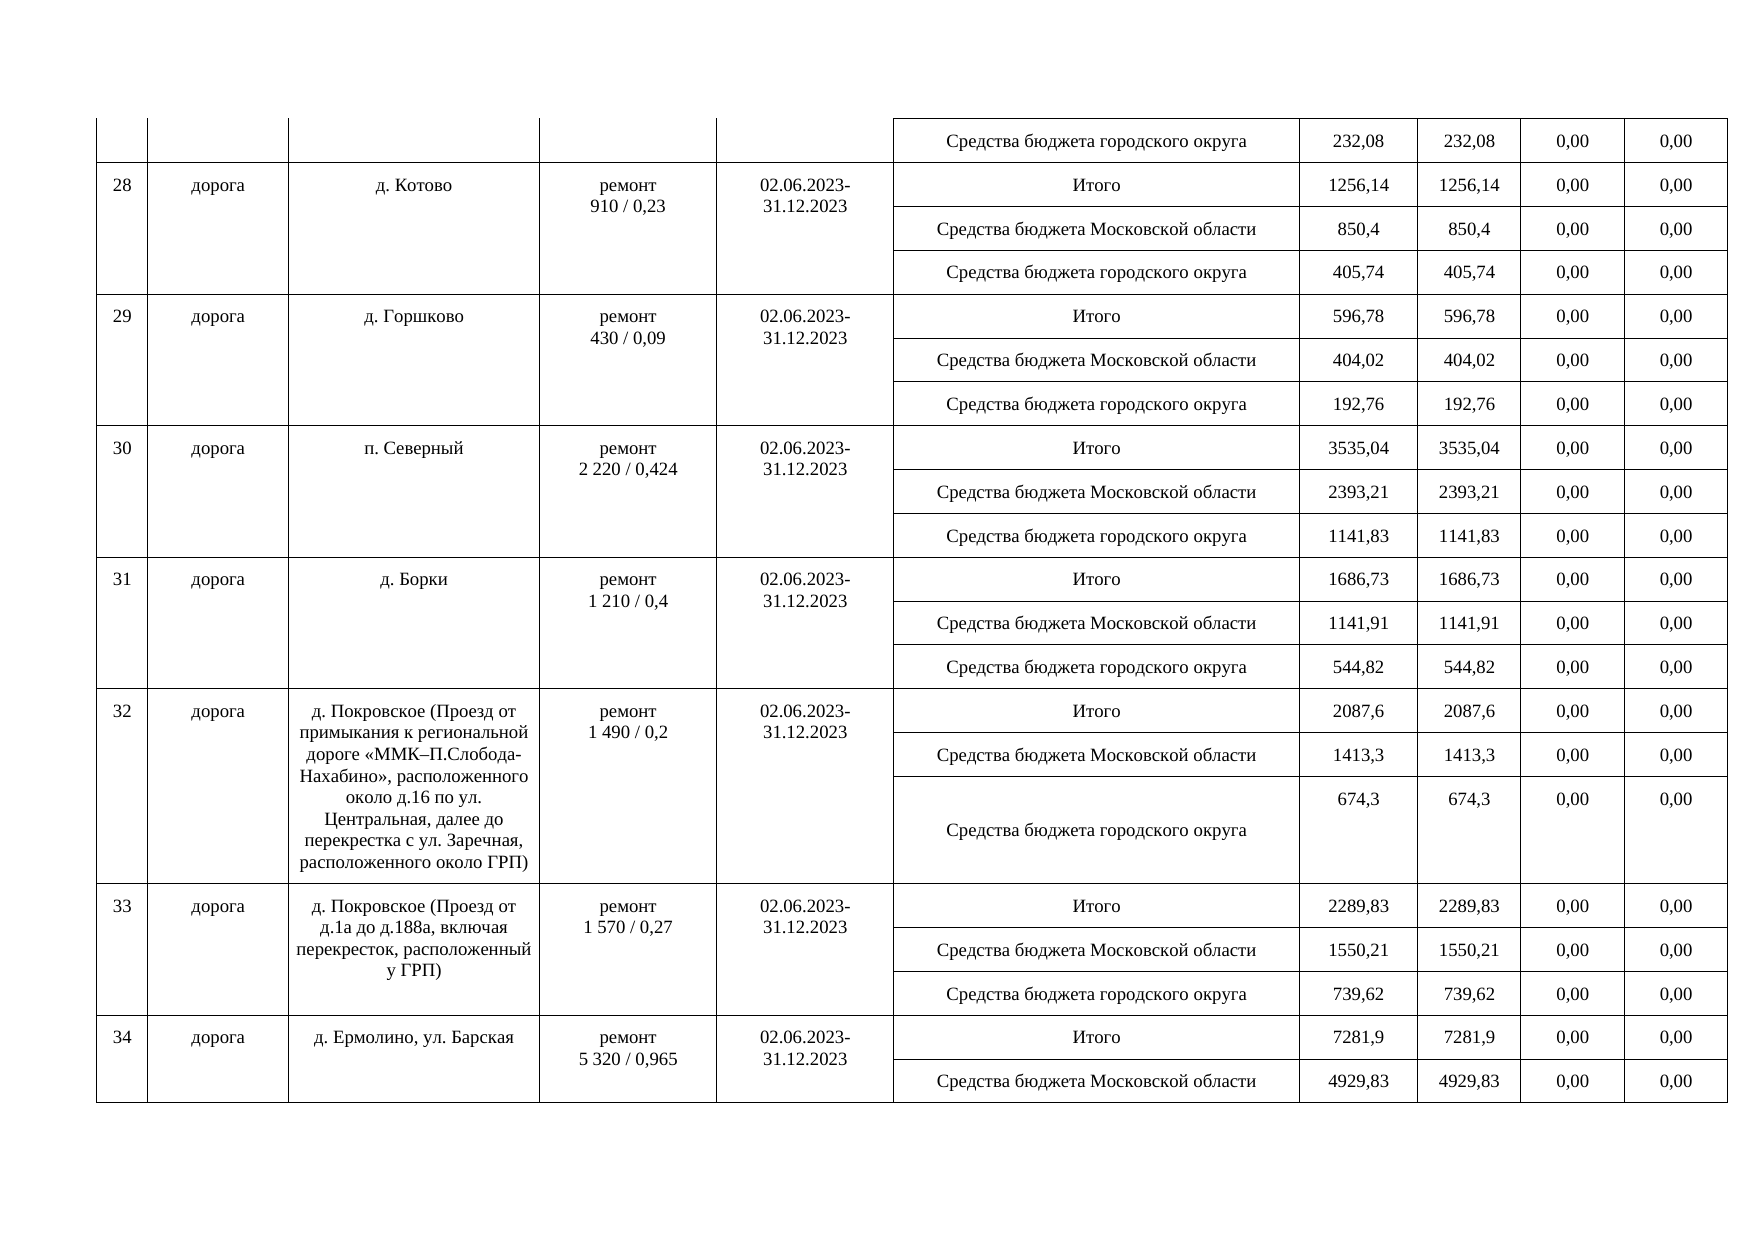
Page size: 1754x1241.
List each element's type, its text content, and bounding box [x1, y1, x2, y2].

table_cell ремонт 1 210 / 0,4 [540, 558, 716, 688]
table_cell 1550,21 [1418, 928, 1520, 971]
table_cell 02.06.2023-31.12.2023 [717, 689, 893, 883]
table_cell 405,74 [1300, 251, 1417, 293]
table_cell 0,00 [1521, 382, 1624, 425]
table_cell 0,00 [1521, 645, 1624, 688]
table_cell 0,00 [1521, 558, 1624, 601]
table_cell 674,3 [1300, 777, 1417, 883]
table_cell Средства бюджета Московской области [894, 733, 1299, 776]
table_cell Средства бюджета городского округа [894, 645, 1299, 688]
table_cell 4929,83 [1300, 1060, 1417, 1102]
table_cell 1256,14 [1418, 163, 1520, 206]
table_cell 31 [97, 558, 147, 688]
table_cell Средства бюджета городского округа [894, 972, 1299, 1014]
table_cell 596,78 [1418, 295, 1520, 337]
table_cell 0,00 [1625, 777, 1727, 883]
table_cell Средства бюджета городского округа [894, 119, 1299, 162]
table_cell ремонт 1 570 / 0,27 [540, 884, 716, 1014]
table_cell 33 [97, 884, 147, 1014]
table_cell 0,00 [1625, 339, 1727, 381]
table_cell Средства бюджета Московской области [894, 928, 1299, 971]
table_cell 192,76 [1418, 382, 1520, 425]
table_cell дорога [148, 1016, 288, 1102]
table_cell 7281,9 [1418, 1016, 1520, 1058]
table_cell 4929,83 [1418, 1060, 1520, 1102]
table_cell 0,00 [1625, 689, 1727, 732]
table_cell 0,00 [1521, 339, 1624, 381]
table_cell ремонт 5 320 / 0,965 [540, 1016, 716, 1102]
table_cell 232,08 [1300, 119, 1417, 162]
table_cell 0,00 [1625, 645, 1727, 688]
table_cell д. Котово [289, 163, 539, 293]
table_cell 850,4 [1418, 207, 1520, 250]
table_cell 739,62 [1418, 972, 1520, 1014]
table_cell 0,00 [1625, 426, 1727, 469]
table_cell 0,00 [1521, 295, 1624, 337]
table_cell 0,00 [1625, 928, 1727, 971]
table_cell 544,82 [1300, 645, 1417, 688]
table_cell 0,00 [1625, 1016, 1727, 1058]
table_cell Итого [894, 689, 1299, 732]
table_cell 1413,3 [1418, 733, 1520, 776]
table_cell 28 [97, 163, 147, 293]
table_cell Итого [894, 295, 1299, 337]
table_cell дорога [148, 558, 288, 688]
table_cell 0,00 [1625, 884, 1727, 927]
table_cell 2393,21 [1300, 470, 1417, 513]
table_cell 0,00 [1521, 514, 1624, 557]
table_cell 0,00 [1521, 733, 1624, 776]
table_cell 2087,6 [1300, 689, 1417, 732]
table_cell 0,00 [1521, 119, 1624, 162]
table_cell Средства бюджета Московской области [894, 1060, 1299, 1102]
table_cell 0,00 [1521, 1060, 1624, 1102]
table_cell Средства бюджета Московской области [894, 602, 1299, 644]
table_cell 0,00 [1625, 1060, 1727, 1102]
table_cell 1686,73 [1418, 558, 1520, 601]
table_cell 0,00 [1625, 295, 1727, 337]
table_cell 0,00 [1625, 382, 1727, 425]
table_cell 0,00 [1625, 514, 1727, 557]
table_cell 2087,6 [1418, 689, 1520, 732]
table_cell 0,00 [1521, 602, 1624, 644]
table_cell ремонт 2 220 / 0,424 [540, 426, 716, 557]
table_cell 0,00 [1521, 1016, 1624, 1058]
table_cell 32 [97, 689, 147, 883]
table_cell дорога [148, 163, 288, 293]
table_cell 0,00 [1521, 777, 1624, 883]
table_cell дорога [148, 884, 288, 1014]
table_cell 0,00 [1521, 207, 1624, 250]
table_cell п. Северный [289, 426, 539, 557]
table_cell 2289,83 [1418, 884, 1520, 927]
table_cell Средства бюджета городского округа [894, 382, 1299, 425]
table_cell дорога [148, 689, 288, 883]
table_cell 3535,04 [1418, 426, 1520, 469]
table_cell 405,74 [1418, 251, 1520, 293]
table_cell 596,78 [1300, 295, 1417, 337]
table_cell 0,00 [1521, 928, 1624, 971]
table_cell Средства бюджета городского округа [894, 251, 1299, 293]
table_cell ремонт 430 / 0,09 [540, 295, 716, 425]
table_cell 0,00 [1625, 119, 1727, 162]
table_cell 1550,21 [1300, 928, 1417, 971]
table_cell 0,00 [1625, 163, 1727, 206]
table_cell 1256,14 [1300, 163, 1417, 206]
table_cell 02.06.2023-31.12.2023 [717, 163, 893, 293]
table_cell 0,00 [1521, 470, 1624, 513]
table_cell 544,82 [1418, 645, 1520, 688]
table_cell 850,4 [1300, 207, 1417, 250]
table_cell ремонт 1 490 / 0,2 [540, 689, 716, 883]
table_cell 0,00 [1625, 470, 1727, 513]
table_cell 1413,3 [1300, 733, 1417, 776]
table_cell 0,00 [1521, 426, 1624, 469]
table_cell 02.06.2023-31.12.2023 [717, 558, 893, 688]
table_cell 0,00 [1521, 163, 1624, 206]
table_cell 0,00 [1625, 558, 1727, 601]
table_cell 0,00 [1521, 689, 1624, 732]
table_cell 2289,83 [1300, 884, 1417, 927]
table_cell 1141,91 [1300, 602, 1417, 644]
table_cell 7281,9 [1300, 1016, 1417, 1058]
table_cell Средства бюджета городского округа [894, 514, 1299, 557]
table_cell Средства бюджета Московской области [894, 339, 1299, 381]
table_cell Средства бюджета городского округа [894, 777, 1299, 883]
table_cell 0,00 [1625, 207, 1727, 250]
table_cell 0,00 [1625, 602, 1727, 644]
table_cell д. Борки [289, 558, 539, 688]
table_cell Средства бюджета Московской области [894, 470, 1299, 513]
table_cell Итого [894, 884, 1299, 927]
table_cell 0,00 [1625, 251, 1727, 293]
table_cell 674,3 [1418, 777, 1520, 883]
table_cell 739,62 [1300, 972, 1417, 1014]
table_cell 1141,83 [1300, 514, 1417, 557]
table_cell Итого [894, 1016, 1299, 1058]
table_cell Итого [894, 426, 1299, 469]
table_cell 1141,83 [1418, 514, 1520, 557]
table_cell 232,08 [1418, 119, 1520, 162]
table_cell 0,00 [1521, 972, 1624, 1014]
table_cell 0,00 [1625, 972, 1727, 1014]
table_cell ремонт 910 / 0,23 [540, 163, 716, 293]
table_cell 0,00 [1521, 251, 1624, 293]
table_cell д. Покровское (Проезд от примыкания к региональной дороге «ММК–П.Слобода-Нахабино», расположенного около д.16 по ул. Центральная, далее до перекрестка с ул. Заречная, расположенного около ГРП) [289, 689, 539, 883]
table_cell 1141,91 [1418, 602, 1520, 644]
table_cell дорога [148, 295, 288, 425]
table_cell 02.06.2023-31.12.2023 [717, 884, 893, 1014]
table_cell Средства бюджета Московской области [894, 207, 1299, 250]
table_cell Итого [894, 558, 1299, 601]
table_cell 0,00 [1625, 733, 1727, 776]
table_cell 34 [97, 1016, 147, 1102]
table_cell 30 [97, 426, 147, 557]
table_cell 2393,21 [1418, 470, 1520, 513]
table_cell Итого [894, 163, 1299, 206]
table_cell 29 [97, 295, 147, 425]
table_cell 3535,04 [1300, 426, 1417, 469]
table_cell д. Ермолино, ул. Барская [289, 1016, 539, 1102]
table_cell 1686,73 [1300, 558, 1417, 601]
table_cell д. Покровское (Проезд от д.1а до д.188а, включая перекресток, расположенный у ГРП) [289, 884, 539, 1014]
table_cell 192,76 [1300, 382, 1417, 425]
table_cell 404,02 [1418, 339, 1520, 381]
table_cell дорога [148, 426, 288, 557]
table_cell д. Горшково [289, 295, 539, 425]
table_cell 02.06.2023-31.12.2023 [717, 295, 893, 425]
table_cell 404,02 [1300, 339, 1417, 381]
table_cell 02.06.2023-31.12.2023 [717, 426, 893, 557]
table_cell 02.06.2023-31.12.2023 [717, 1016, 893, 1102]
table_cell 0,00 [1521, 884, 1624, 927]
